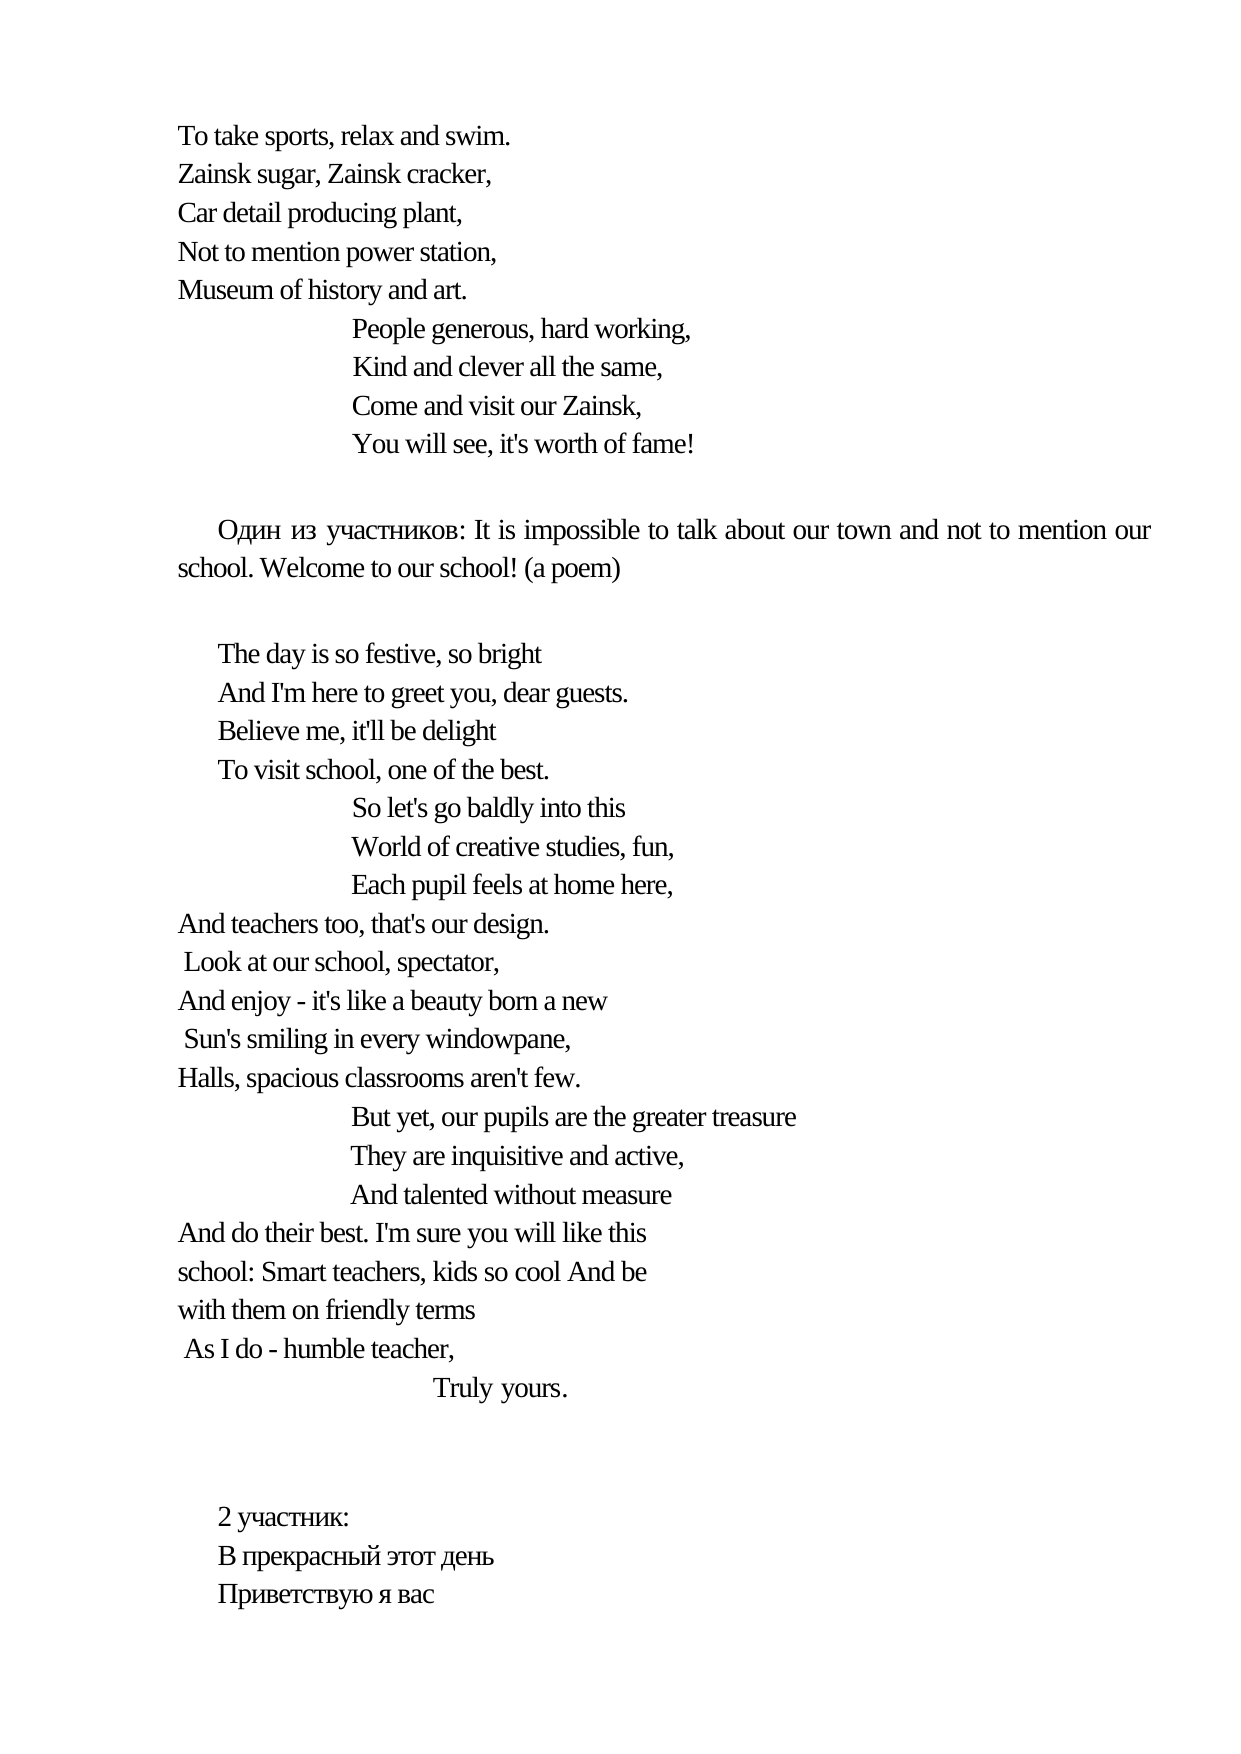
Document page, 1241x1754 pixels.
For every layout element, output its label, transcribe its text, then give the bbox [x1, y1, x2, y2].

text Each pupil feels at home here, [351, 867, 1152, 901]
text And I'm here to greet you, dear guests. [177, 675, 704, 708]
text Look at our school, spectator, [177, 944, 816, 978]
text Not to mention power station, [177, 234, 760, 267]
text And talented without measure [350, 1177, 1152, 1210]
text Come and visit our Zainsk, [352, 388, 1152, 421]
text Halls, spacious classrooms aren't few. [177, 1060, 816, 1094]
text You will see, it's worth of fame! [352, 426, 1152, 460]
text And teachers too, that's our design. [177, 906, 816, 939]
text Приветствую я вас [177, 1576, 1152, 1610]
text Один из участников: It is impossible to talk about our town and not to mention our school. Welcome to our school! (a poem) [177, 512, 1152, 584]
text And do their best. I'm sure you will like this school: Smart teachers, kids so cool And be with them on friendly terms [177, 1215, 648, 1326]
text To visit school, one of the best. [177, 752, 704, 785]
text The day is so festive, so bright [177, 636, 704, 670]
text To take sports, relax and swim. [177, 118, 760, 152]
text Sun's smiling in every windowpane, [177, 1022, 816, 1055]
text And enjoy - it's like a beauty born a new [177, 983, 816, 1017]
text Zainsk sugar, Zainsk cracker, [177, 157, 760, 190]
text Believe me, it'll be delight [177, 713, 704, 747]
text 2 участник: [177, 1499, 1152, 1533]
text Museum of history and art. [177, 272, 760, 306]
text As I do - humble teacher, [177, 1331, 648, 1364]
text Truly yours. [393, 1371, 1152, 1404]
text Car detail producing plant, [177, 195, 760, 229]
text They are inquisitive and active, [350, 1138, 1152, 1171]
text People generous, hard working, [352, 311, 1152, 344]
text But yet, our pupils are the greater treasure [351, 1099, 1152, 1133]
text World of creative studies, fun, [351, 829, 1152, 862]
text Kind and clever all the same, [352, 349, 1152, 383]
text So let's go baldly into this [352, 790, 1152, 824]
text В прекрасный этот день [177, 1538, 1152, 1571]
